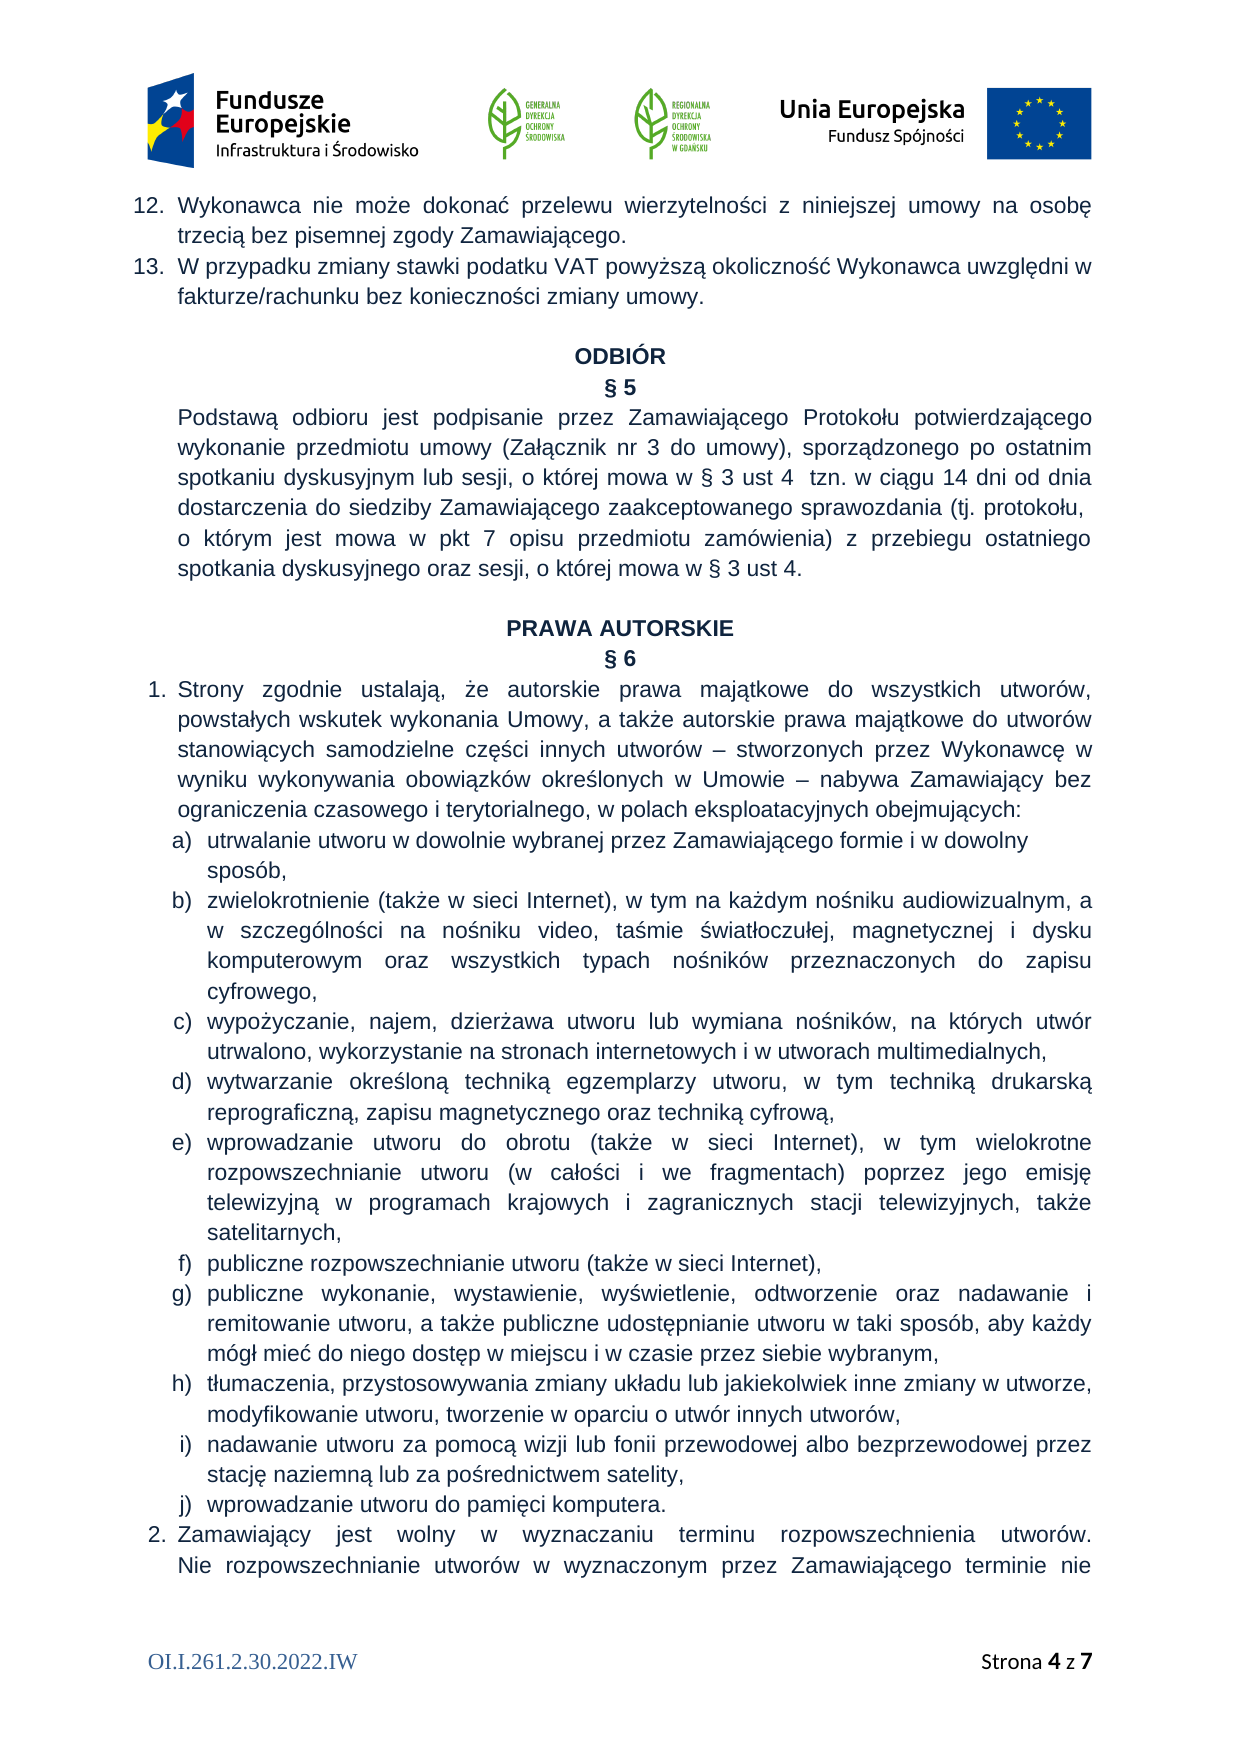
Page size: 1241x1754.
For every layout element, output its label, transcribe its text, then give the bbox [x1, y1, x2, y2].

list Strony zgodnie ustalają, że autorskie prawa majątkowe do wszystkich utworów, powstałych wskutek wykonania Umowy, a także autorskie prawa majątkowe do utworów stanowiących samodzielne części innych utworów – stworzonych przez Wykonawcę w wyniku wykonywania obowiązków określonych w Umowie – nabywa Zamawiający bez ograniczenia czasowego i terytorialnego, w polach eksploatacyjnych obejmujących: [148, 676, 1092, 823]
list wypożyczanie, najem, dzierżawa utworu lub wymiana nośników, na których utwór utrwalono, wykorzystanie na stronach internetowych i w utworach multimedialnych, [192, 1008, 1092, 1064]
list W przypadku zmiany stawki podatku VAT powyższą okoliczność Wykonawca uwzględni w fakturze/rachunku bez konieczności zmiany umowy. [133, 253, 1092, 309]
text § 6 [148, 645, 1092, 672]
list wytwarzanie określoną techniką egzemplarzy utworu, w tym techniką drukarską reprograficzną, zapisu magnetycznego oraz techniką cyfrową, [192, 1068, 1092, 1125]
list tłumaczenia, przystosowywania zmiany układu lub jakiekolwiek inne zmiany w utworze, modyfikowanie utworu, tworzenie w oparciu o utwór innych utworów, [192, 1370, 1092, 1427]
text § 5 [148, 373, 1092, 400]
list publiczne rozpowszechnianie utworu (także w sieci Internet), [192, 1249, 1092, 1276]
text PRAWA AUTORSKIE [148, 615, 1092, 642]
list nadawanie utworu za pomocą wizji lub fonii przewodowej albo bezprzewodowej przez stację naziemną lub za pośrednictwem satelity, [192, 1431, 1092, 1487]
picture [147, 73, 1092, 168]
list zwielokrotnienie (także w sieci Internet), w tym na każdym nośniku audiowizualnym, a w szczególności na nośniku video, taśmie światłoczułej, magnetycznej i dysku komputerowym oraz wszystkich typach nośników przeznaczonych do zapisu cyfrowego, [192, 887, 1092, 1004]
list utrwalanie utworu w dowolnie wybranej przez Zamawiającego formie i w dowolny sposób, [192, 827, 1092, 883]
list Podstawą odbioru jest podpisanie przez Zamawiającego Protokołu potwierdzającego wykonanie przedmiotu umowy (Załącznik nr 3 do umowy), sporządzonego po ostatnim spotkaniu dyskusyjnym lub sesji, o której mowa w § 3 ust 4 tzn. w ciągu 14 dni od dnia dostarczenia do siedziby Zamawiającego zaakceptowanego sprawozdania (tj. protokołu, o którym jest mowa w pkt 7 opisu przedmiotu zamówienia) z przebiegu ostatniego spotkania dyskusyjnego oraz sesji, o której mowa w § 3 ust 4. [177, 404, 1092, 581]
list wprowadzanie utworu do obrotu (także w sieci Internet), w tym wielokrotne rozpowszechnianie utworu (w całości i we fragmentach) poprzez jego emisję telewizyjną w programach krajowych i zagranicznych stacji telewizyjnych, także satelitarnych, [192, 1129, 1092, 1246]
list Wykonawca nie może dokonać przelewu wierzytelności z niniejszej umowy na osobę trzecią bez pisemnej zgody Zamawiającego. [133, 192, 1092, 249]
list publiczne wykonanie, wystawienie, wyświetlenie, odtworzenie oraz nadawanie i remitowanie utworu, a także publiczne udostępnianie utworu w taki sposób, aby każdy mógł mieć do niego dostęp w miejscu i w czasie przez siebie wybranym, [192, 1280, 1092, 1367]
list wprowadzanie utworu do pamięci komputera. [192, 1491, 1092, 1518]
text ODBIÓR [148, 343, 1092, 370]
